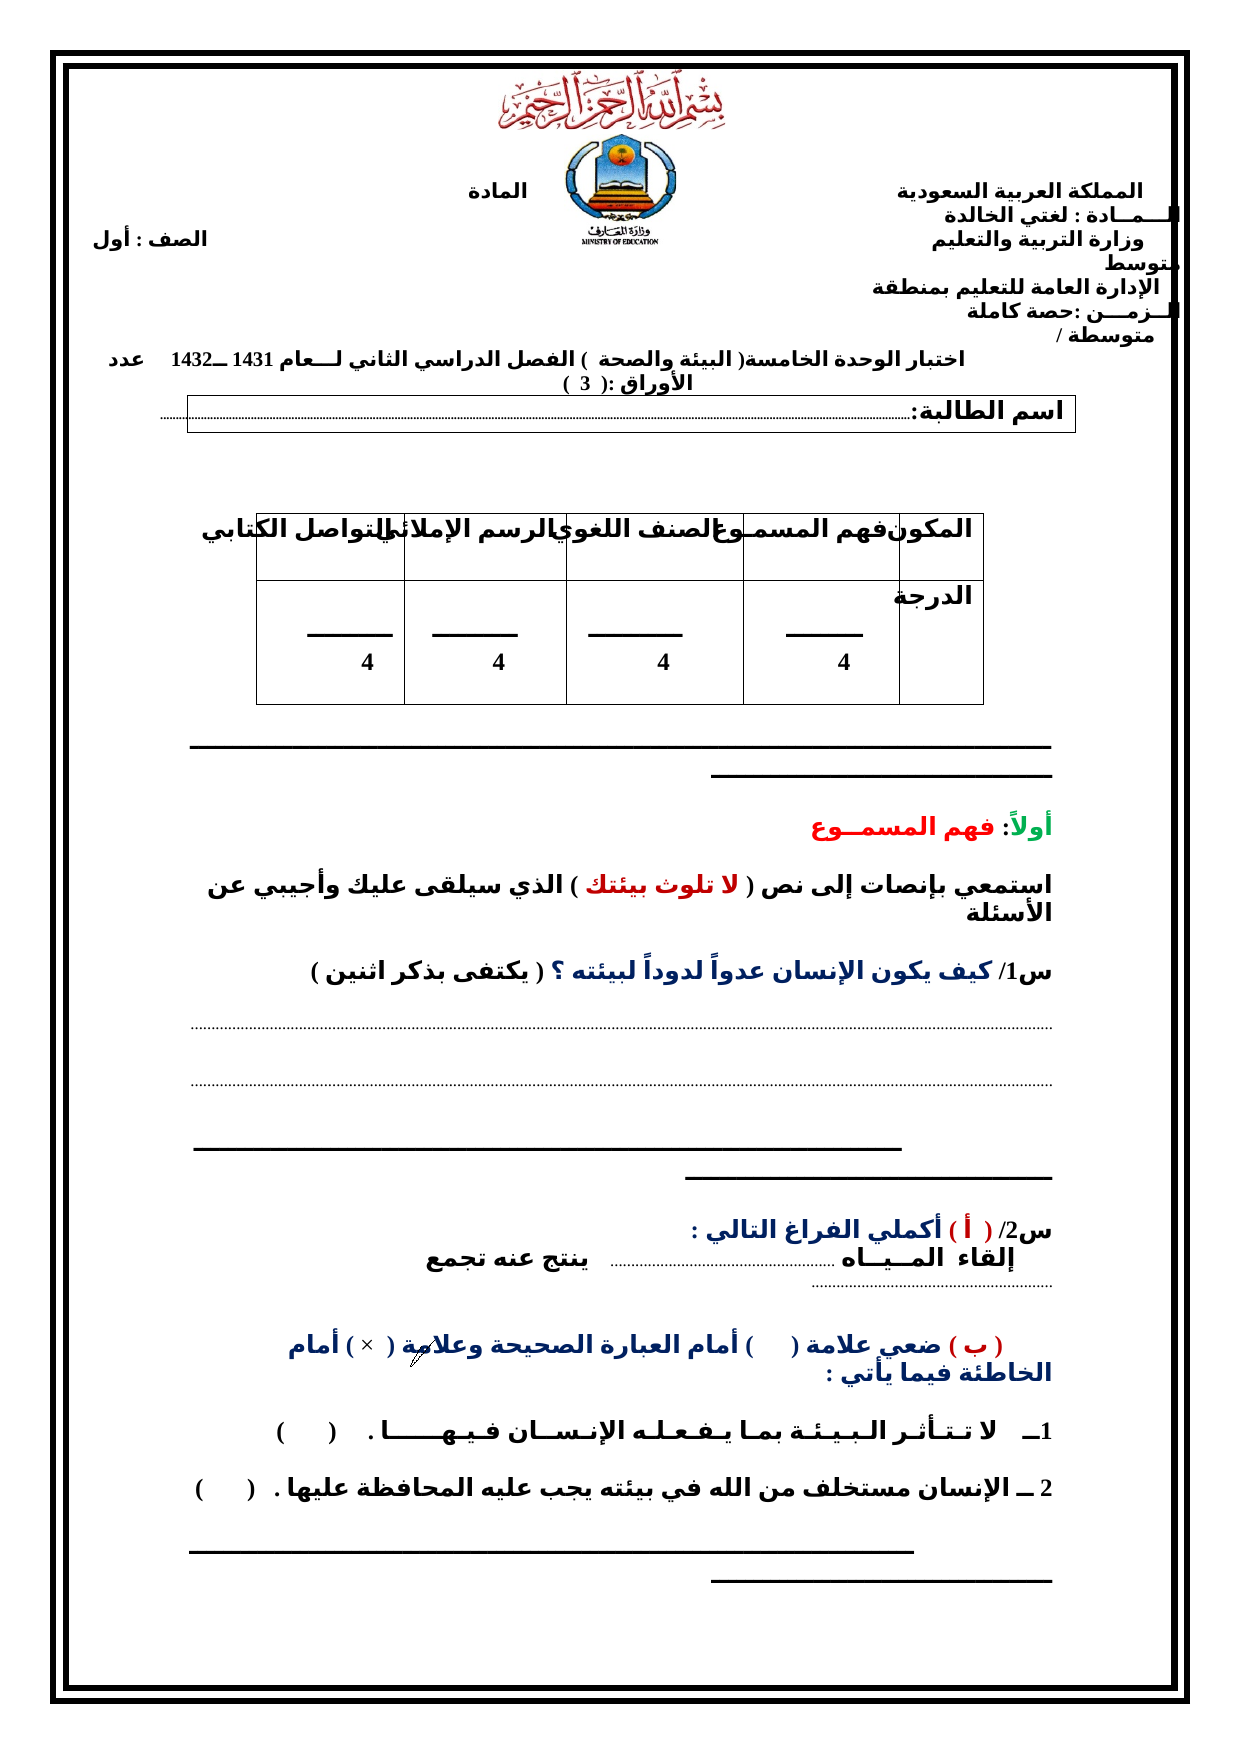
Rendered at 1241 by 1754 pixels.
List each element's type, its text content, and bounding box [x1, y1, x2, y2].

table_header المكون [900, 514, 983, 580]
text الإدارة العامة للتعليم بمنطقة الــزمـــن :حصة كاملة [75, 275, 1171, 323]
table_header الرسم الإملائي [405, 514, 566, 580]
table_header اسم الطالبة:................................................................................................................................................................................................................................................ [188, 396, 1075, 432]
picture [498, 69, 726, 130]
text ـــــــــــــــــــــــــــــــــــــــــــــــــــــــــــــــــــــــــــــــــــــــــــــــــــــــــــــــــــــــــــــــــــــــــــــ [187, 692, 1053, 783]
text أولاً: فهم المسمــوع [187, 812, 1053, 841]
table_header الصنف اللغوي [567, 514, 743, 580]
table_cell ـــــــــــ 4 [567, 581, 743, 704]
text اختبار الوحدة الخامسة( البيئة والصحة ) الفصل الدراسي الثاني لـــعام 1431 ــ1432 عدد الأوراق :( 3 ) [75, 347, 1171, 395]
text 2 ــ الإنسان مستخلف من الله في بيئته يجب عليه المحافظة عليها . ( ) [187, 1473, 1053, 1502]
subtitle المملكة العربية السعودية المادة الـــمــادة : لغتي الخالدة [75, 179, 564, 227]
text وزارة التربية والتعليم الصف : أول متوسط [75, 227, 1171, 275]
table_header فهم المسمـوع [744, 514, 899, 580]
text ـــــــــــــــــــــــــــــــــــــــــــــــــــــــــــــــــــــــــــــــــــــــــــــــــــــــــــــــــــــــــــــ [187, 1531, 1053, 1588]
text ( ب ) ضعي علامة ( ) أمام العبارة الصحيحة وعلامة ( × ) أمام الخاطئة فيما يأتي : [187, 1330, 1053, 1387]
text س1/ كيف يكون الإنسان عدواً لدوداً لبيئته ؟ ( يكتفى بذكر اثنين ) [187, 956, 1053, 985]
table_cell ــــــــــ 4 [405, 581, 566, 704]
table_cell ــــــــــ 4 [257, 581, 404, 704]
table_cell الدرجة [900, 581, 983, 704]
text ............................................................................................................................................................................................................... [187, 1071, 1053, 1090]
text إلقاء المــيــاه ...................................................... ينتج عنه تجمع .......................................................... [187, 1243, 1053, 1291]
picture [564, 134, 677, 247]
text ــــــــــــــــــــــــــــــــــــــــــــــــــــــــــــــــــــــــــــــــــــــــــــــــــــــــــــــــــــــــــــــ [187, 1128, 1053, 1186]
text 1ــ لا تـتـأثـر الـبـيـئـة بمـا يـفـعـلـه الإنـســان فـيـهــــــا . ( ) [187, 1416, 1053, 1445]
table_header التواصل الكتابي [257, 514, 404, 580]
text ............................................................................................................................................................................................................... [187, 1013, 1053, 1033]
table_cell ـــــــــ 4 [744, 581, 899, 704]
subtitle المملكة العربية السعودية المادة الـــمــادة : لغتي الخالدة [677, 179, 1171, 227]
text استمعي بإنصات إلى نص ( لا تلوث بيئتك ) الذي سيلقى عليك وأجيبي عن الأسئلة [187, 870, 1053, 927]
text س2/ ( أ ) أكملي الفراغ التالي : [187, 1215, 1053, 1243]
text متوسطة / [75, 323, 1171, 347]
